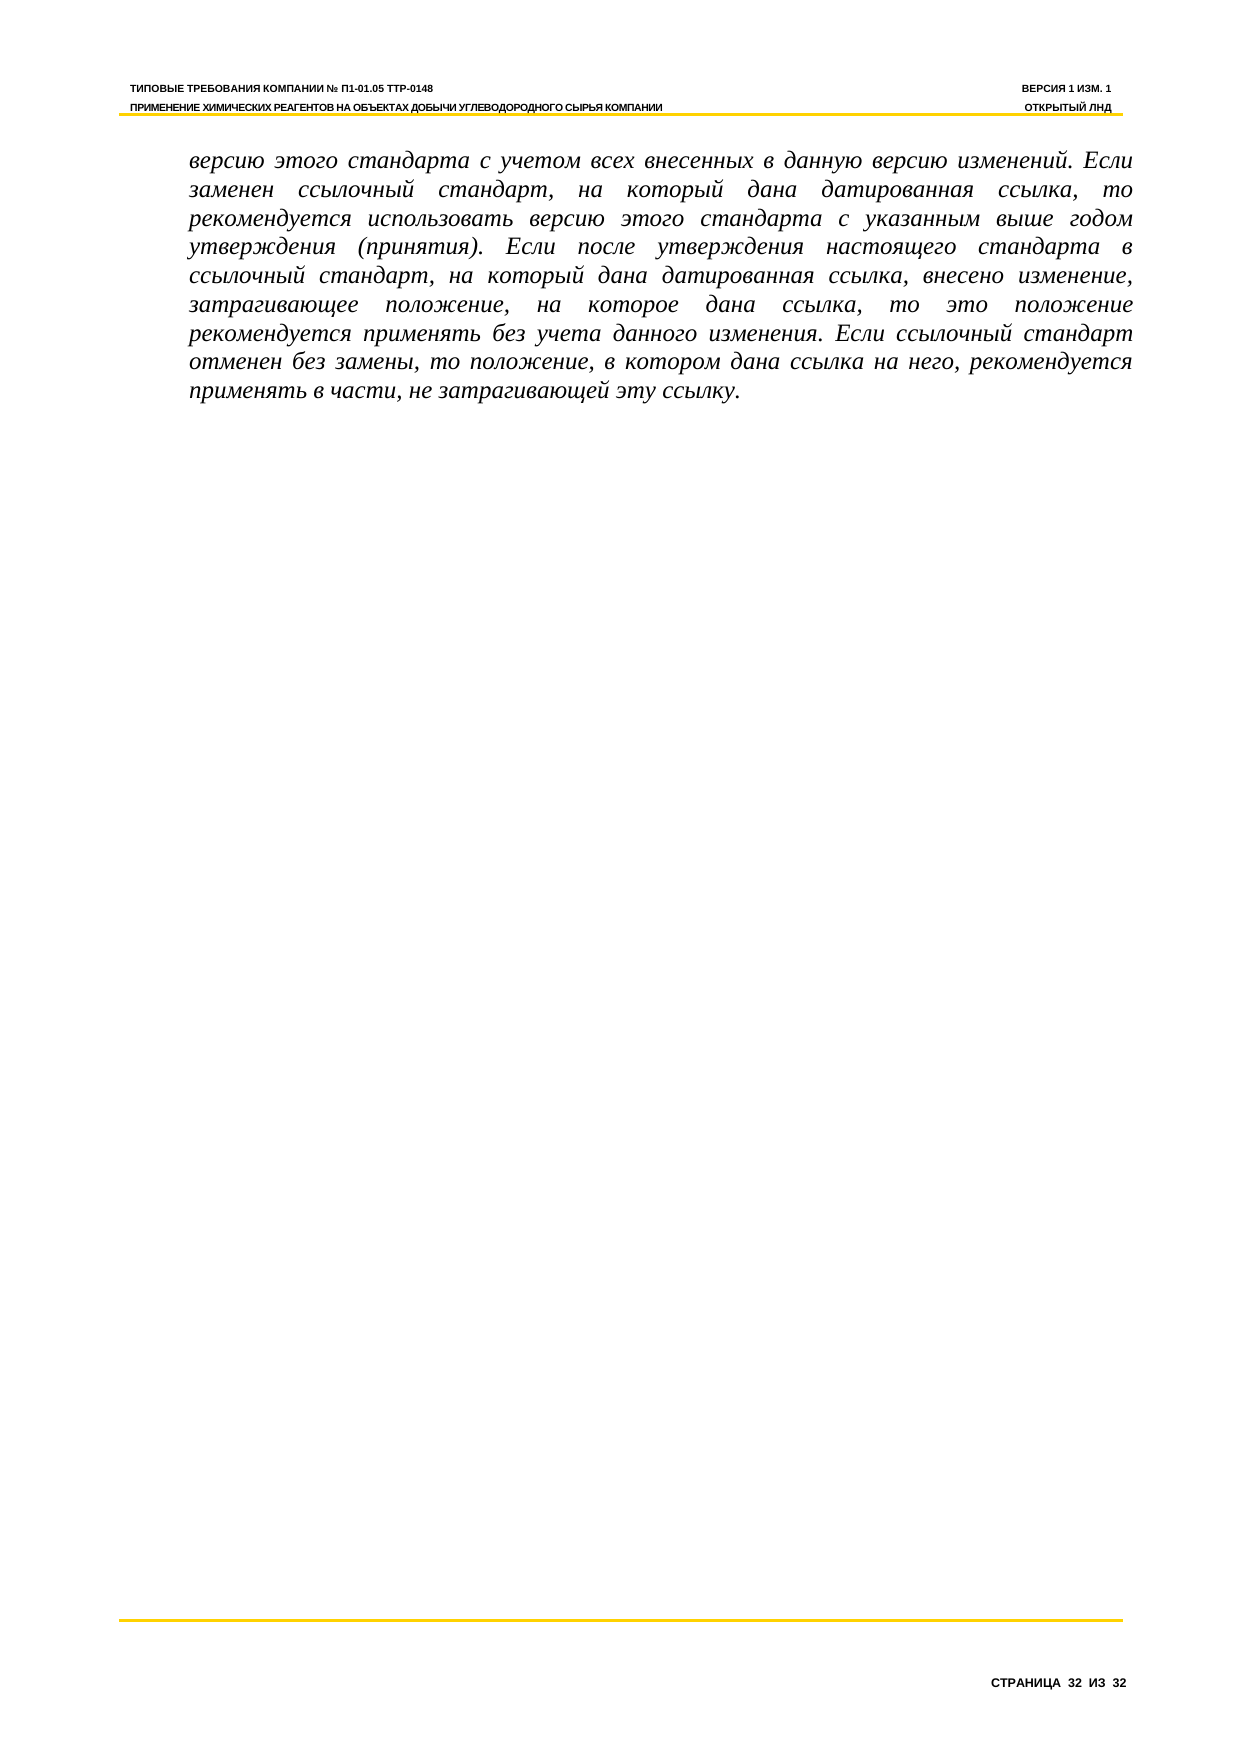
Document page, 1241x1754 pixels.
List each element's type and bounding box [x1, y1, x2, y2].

text [189, 145, 1134, 404]
